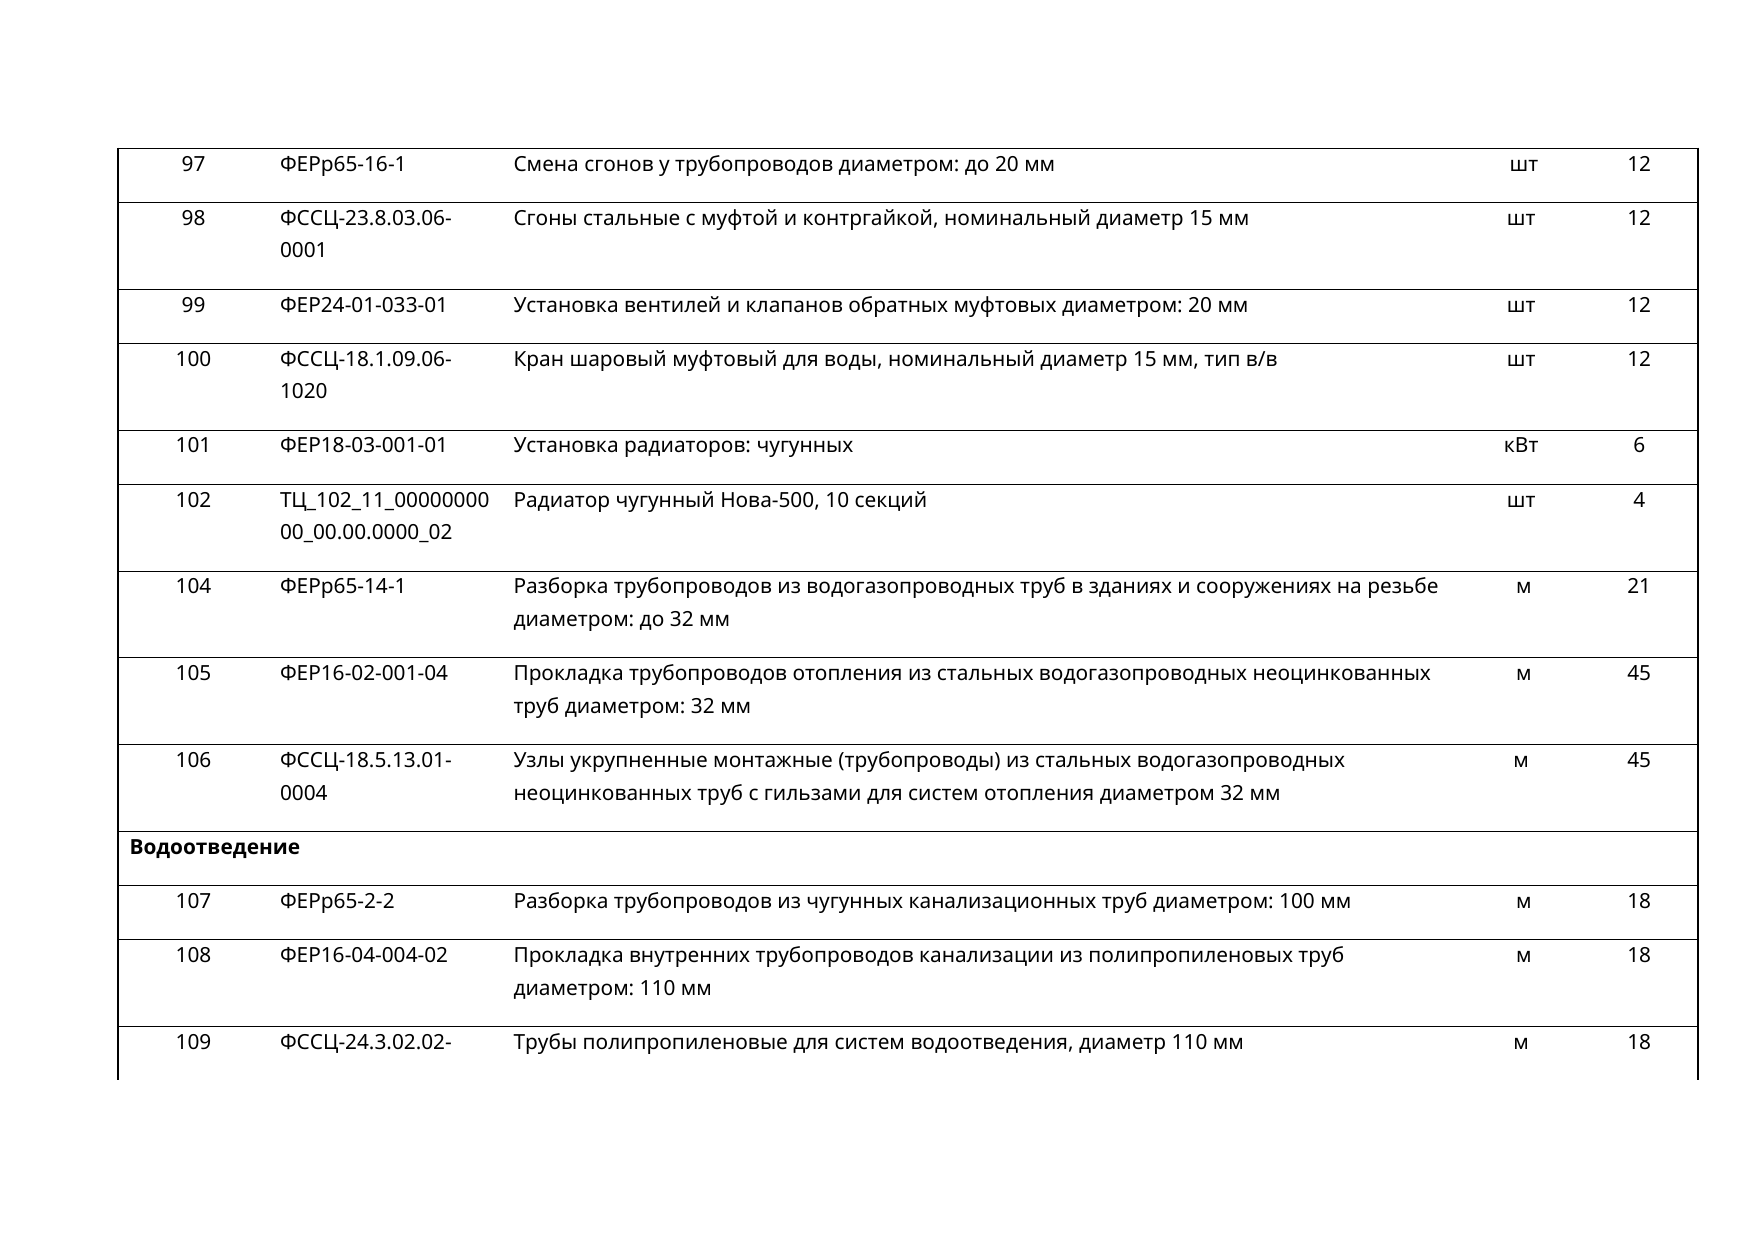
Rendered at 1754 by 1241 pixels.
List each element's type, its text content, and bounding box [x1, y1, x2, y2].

table_cell ФЕРр65-14-1 [269, 572, 502, 657]
table_cell 18 [1580, 1027, 1697, 1080]
table_cell 12 [1580, 290, 1697, 343]
table_cell 109 [119, 1027, 268, 1080]
table_cell 12 [1580, 149, 1697, 202]
table_cell Узлы укрупненные монтажные (трубопроводы) из стальных водогазопроводных неоцинкованных труб с гильзами для систем отопления диаметром 32 мм [502, 745, 1462, 831]
table_cell Прокладка трубопроводов отопления из стальных водогазопроводных неоцинкованных труб диаметром: 32 мм [502, 658, 1462, 744]
table_cell м [1462, 572, 1580, 657]
table_cell 99 [119, 290, 268, 343]
table_cell 45 [1580, 658, 1697, 744]
table_cell 101 [119, 431, 268, 484]
table_cell ФЕР18-03-001-01 [269, 431, 502, 484]
table_cell ФЕРр65-16-1 [269, 149, 502, 202]
table_cell 107 [119, 886, 268, 939]
table_cell 105 [119, 658, 268, 744]
table_cell м [1462, 886, 1580, 939]
table_cell ФЕР24-01-033-01 [269, 290, 502, 343]
table_cell 108 [119, 940, 268, 1026]
table_cell м [1462, 1027, 1580, 1080]
table_cell 102 [119, 485, 268, 571]
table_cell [269, 1027, 502, 1080]
table_cell шт [1462, 149, 1580, 202]
table_cell 12 [1580, 344, 1697, 429]
table_cell 4 [1580, 485, 1697, 571]
table_cell м [1462, 745, 1580, 831]
table_cell 6 [1580, 431, 1697, 484]
table_cell Сгоны стальные с муфтой и контргайкой, номинальный диаметр 15 мм [502, 203, 1462, 289]
table_cell ФССЦ-18.5.13.01-0004 [269, 745, 502, 831]
table_cell 106 [119, 745, 268, 831]
table_cell Разборка трубопроводов из водогазопроводных труб в зданиях и сооружениях на резьбе диаметром: до 32 мм [502, 572, 1462, 657]
table_cell Прокладка внутренних трубопроводов канализации из полипропиленовых труб диаметром: 110 мм [502, 940, 1462, 1026]
table_cell ФЕР16-04-004-02 [269, 940, 502, 1026]
table_cell Разборка трубопроводов из чугунных канализационных труб диаметром: 100 мм [502, 886, 1462, 939]
table_cell Установка радиаторов: чугунных [502, 431, 1462, 484]
table_cell кВт [1462, 431, 1580, 484]
table_cell ФЕР16-02-001-04 [269, 658, 502, 744]
table_cell шт [1462, 203, 1580, 289]
table_cell ФЕРр65-2-2 [269, 886, 502, 939]
table_cell Смена сгонов у трубопроводов диаметром: до 20 мм [502, 149, 1462, 202]
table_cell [502, 1027, 1462, 1080]
table_cell шт [1462, 290, 1580, 343]
table_cell Установка вентилей и клапанов обратных муфтовых диаметром: 20 мм [502, 290, 1462, 343]
table_cell ТЦ_102_11_0000000000_00.00.0000_02 [269, 485, 502, 571]
table_cell м [1462, 658, 1580, 744]
table_cell Радиатор чугунный Нова-500, 10 секций [502, 485, 1462, 571]
table_cell м [1462, 940, 1580, 1026]
table_cell ФССЦ-23.8.03.06-0001 [269, 203, 502, 289]
table_cell Кран шаровый муфтовый для воды, номинальный диаметр 15 мм, тип в/в [502, 344, 1462, 429]
table_cell 21 [1580, 572, 1697, 657]
table_cell 18 [1580, 886, 1697, 939]
table_cell 18 [1580, 940, 1697, 1026]
table_cell 104 [119, 572, 268, 657]
table_cell 45 [1580, 745, 1697, 831]
table_cell 97 [119, 149, 268, 202]
table_cell шт [1462, 485, 1580, 571]
table_cell ФССЦ-18.1.09.06-1020 [269, 344, 502, 429]
table_cell 12 [1580, 203, 1697, 289]
table_cell 98 [119, 203, 268, 289]
table_cell Водоотведение [119, 832, 1697, 885]
table_cell шт [1462, 344, 1580, 429]
table_cell 100 [119, 344, 268, 429]
